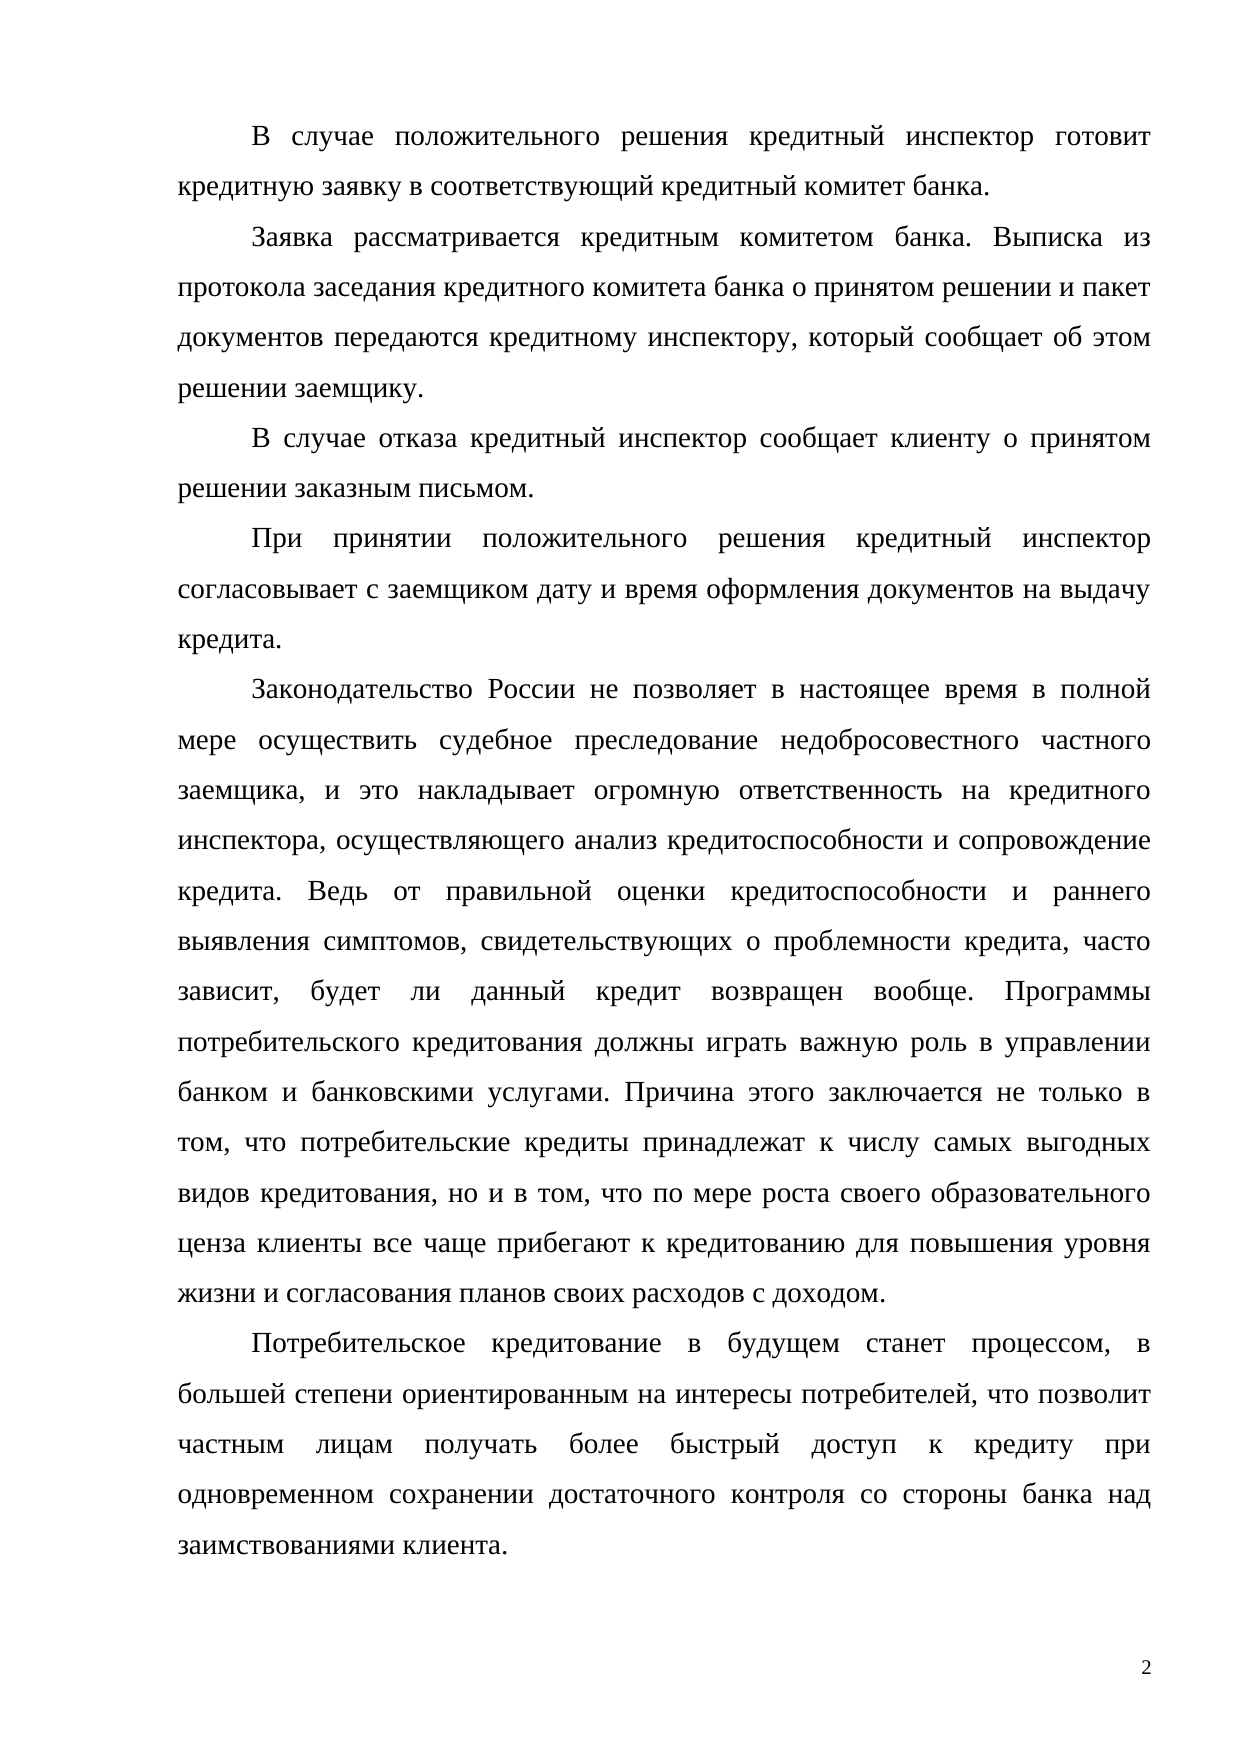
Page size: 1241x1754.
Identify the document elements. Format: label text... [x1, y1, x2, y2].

text В случае отказа кредитный инспектор сообщает клиенту о принятом решении заказным письмом. [177, 420, 1152, 504]
text В случае положительного решения кредитный инспектор готовит кредитную заявку в соответствующий кредитный комитет банка. [177, 118, 1152, 202]
text Потребительское кредитование в будущем станет процессом, в большей степени ориентированным на интересы потребителей, что позволит частным лицам получать более быстрый доступ к кредиту при одновременном сохранении достаточного контроля со стороны банка над заимствованиями клиента. [177, 1326, 1152, 1560]
text Заявка рассматривается кредитным комитетом банка. Выписка из протокола заседания кредитного комитета банка о принятом решении и пакет документов передаются кредитному инспектору, который сообщает об этом решении заемщику. [177, 219, 1152, 403]
text При принятии положительного решения кредитный инспектор согласовывает с заемщиком дату и время оформления документов на выдачу кредита. [177, 521, 1152, 655]
text Законодательство России не позволяет в настоящее время в полной мере осуществить судебное преследование недобросовестного частного заемщика, и это накладывает огромную ответственность на кредитного инспектора, осуществляющего анализ кредитоспособности и сопровождение кредита. Ведь от правильной оценки кредитоспособности и раннего выявления симптомов, свидетельствующих о проблемности кредита, часто зависит, будет ли данный кредит возвращен вообще. Программы потребительского кредитования должны играть важную роль в управлении банком и банковскими услугами. Причина этого заключается не только в том, что потребительские кредиты принадлежат к числу самых выгодных видов кредитования, но и в том, что по мере роста своего образовательного ценза клиенты все чаще прибегают к кредитованию для повышения уровня жизни и согласования планов своих расходов с доходом. [177, 672, 1152, 1309]
